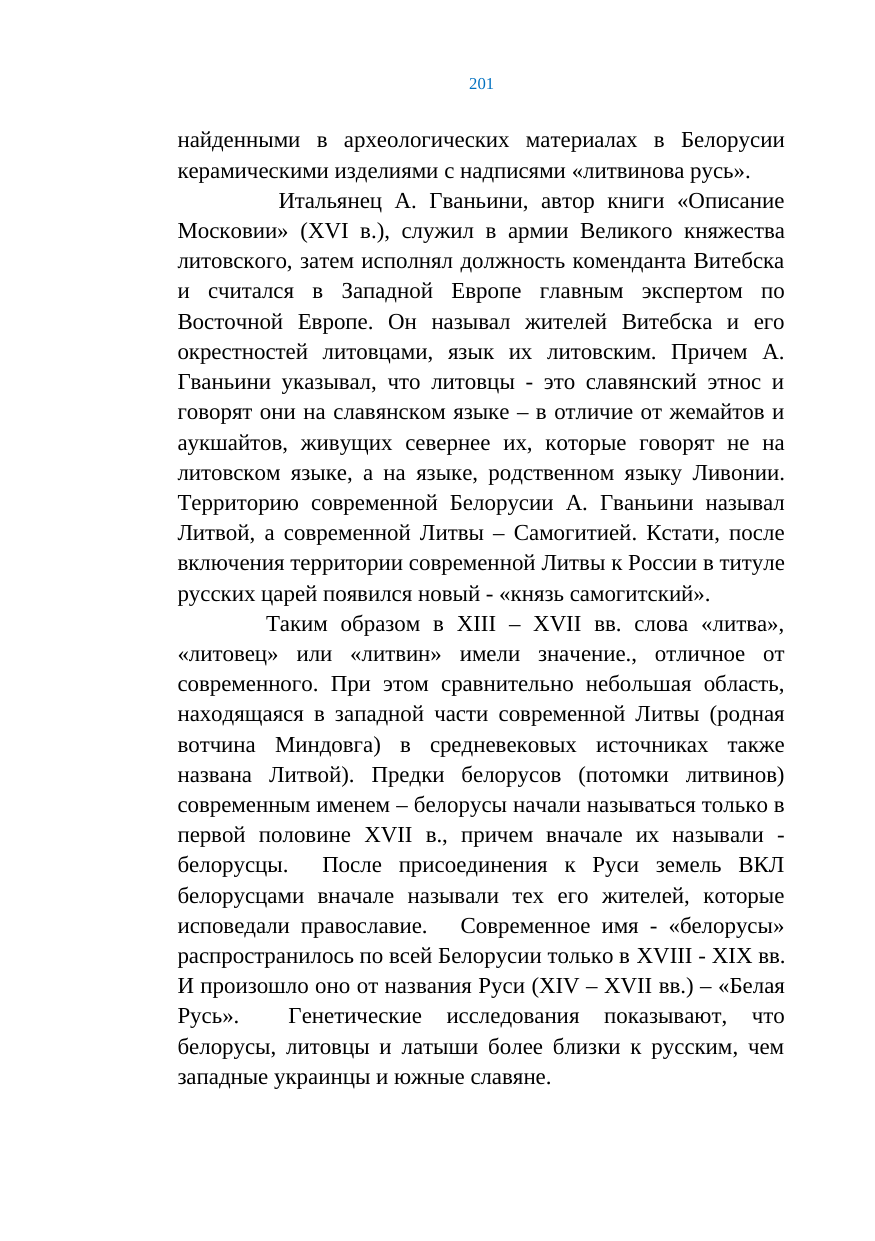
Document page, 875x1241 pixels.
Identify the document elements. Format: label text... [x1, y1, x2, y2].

text Итальянец А. Гваньини, автор книги «Описание Московии» (XVI в.), служил в армии Великого княжества литовского, затем исполнял должность коменданта Витебска и считался в Западной Европе главным экспертом по Восточной Европе. Он называл жителей Витебска и его окрестностей литовцами, язык их литовским. Причем А. Гваньини указывал, что литовцы - это славянский этнос и говорят они на славянском языке – в отличие от жемайтов и аукшайтов, живущих севернее их, которые говорят не на литовском языке, а на языке, родственном языку Ливонии. Территорию современной Белорусии А. Гваньини называл Литвой, а современной Литвы – Самогитией. Кстати, после включения территории современной Литвы к России в титуле русских царей появился новый - «князь самогитский». [177, 187, 786, 606]
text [177, 127, 786, 183]
text Таким образом в XIII – XVII вв. слова «литва», «литовец» или «литвин» имели значение., отличное от современного. При этом сравнительно небольшая область, находящаяся в западной части современной Литвы (родная вотчина Миндовга) в средневековых источниках также названа Литвой). Предки белорусов (потомки литвинов) современным именем – белорусы начали называться только в первой половине XVII в., причем вначале их называли - белорусцы. После присоединения к Руси земель ВКЛ белорусцами вначале называли тех его жителей, которые исповедали православие. Современное имя - «белорусы» распространилось по всей Белорусии только в XVIII - XIX вв. И произошло оно от названия Руси (XIV – XVII вв.) – «Белая Русь». Генетические исследования показывают, что белорусы, литовцы и латыши более близки к русским, чем западные украинцы и южные славяне. [177, 610, 786, 1089]
